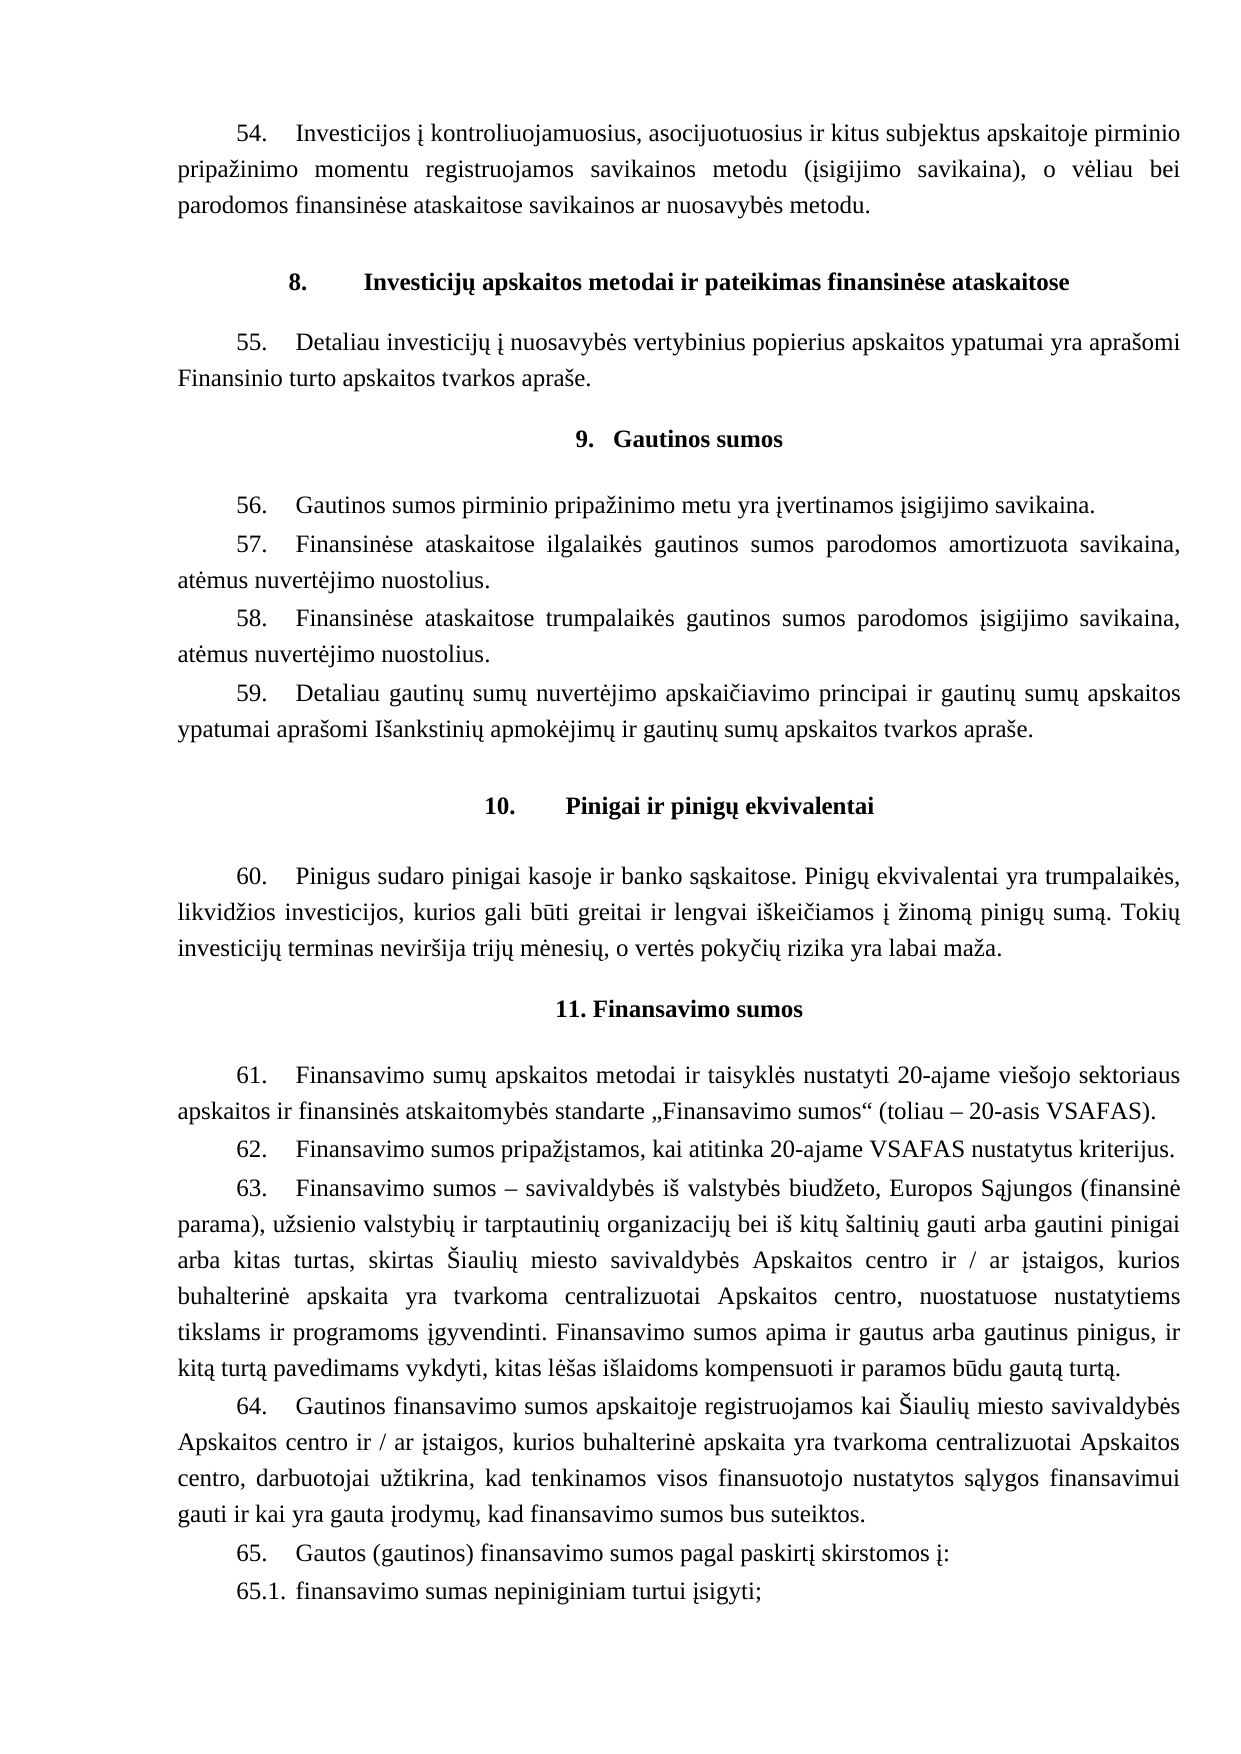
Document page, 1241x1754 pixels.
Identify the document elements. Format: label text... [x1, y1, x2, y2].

list Finansavimo sumos pripažįstamos, kai atitinka 20-ajame VSAFAS nustatytus kriterijus. [177, 1134, 1181, 1163]
subtitle Gautinos sumos [177, 424, 1181, 453]
list Investicijos į kontroliuojamuosius, asocijuotuosius ir kitus subjektus apskaitoje pirminio pripažinimo momentu registruojamos savikainos metodu (įsigijimo savikaina), o vėliau bei parodomos finansinėse ataskaitose savikainos ar nuosavybės metodu. [177, 118, 1181, 219]
list Detaliau gautinų sumų nuvertėjimo apskaičiavimo principai ir gautinų sumų apskaitos ypatumai aprašomi Išankstinių apmokėjimų ir gautinų sumų apskaitos tvarkos apraše. [177, 678, 1181, 743]
list Investicijų apskaitos metodai ir pateikimas finansinėse ataskaitose [177, 267, 1181, 296]
list Pinigus sudaro pinigai kasoje ir banko sąskaitose. Pinigų ekvivalentai yra trumpalaikės, likvidžios investicijos, kurios gali būti greitai ir lengvai iškeičiamos į žinomą pinigų sumą. Tokių investicijų terminas neviršija trijų mėnesių, o vertės pokyčių rizika yra labai maža. [177, 861, 1181, 961]
list Finansavimo sumos – savivaldybės iš valstybės biudžeto, Europos Sąjungos (finansinė parama), užsienio valstybių ir tarptautinių organizacijų bei iš kitų šaltinių gauti arba gautini pinigai arba kitas turtas, skirtas Šiaulių miesto savivaldybės Apskaitos centro ir / ar įstaigos, kurios buhalterinė apskaita yra tvarkoma centralizuotai Apskaitos centro, nuostatuose nustatytiems tikslams ir programoms įgyvendinti. Finansavimo sumos apima ir gautus arba gautinus pinigus, ir kitą turtą pavedimams vykdyti, kitas lėšas išlaidoms kompensuoti ir paramos būdu gautą turtą. [177, 1173, 1181, 1381]
list Detaliau investicijų į nuosavybės vertybinius popierius apskaitos ypatumai yra aprašomi Finansinio turto apskaitos tvarkos apraše. [177, 327, 1181, 392]
list Pinigai ir pinigų ekvivalentai [177, 791, 1181, 820]
list Finansinėse ataskaitose ilgalaikės gautinos sumos parodomos amortizuota savikaina, atėmus nuvertėjimo nuostolius. [177, 529, 1181, 594]
list Gautinos sumos pirminio pripažinimo metu yra įvertinamos įsigijimo savikaina. [177, 490, 1181, 519]
list Gautinos finansavimo sumos apskaitoje registruojamos kai Šiaulių miesto savivaldybės Apskaitos centro ir / ar įstaigos, kurios buhalterinė apskaita yra tvarkoma centralizuotai Apskaitos centro, darbuotojai užtikrina, kad tenkinamos visos finansuotojo nustatytos sąlygos finansavimui gauti ir kai yra gauta įrodymų, kad finansavimo sumos bus suteiktos. [177, 1391, 1181, 1528]
list Finansinėse ataskaitose trumpalaikės gautinos sumos parodomos įsigijimo savikaina, atėmus nuvertėjimo nuostolius. [177, 603, 1181, 668]
list Gautos (gautinos) finansavimo sumos pagal paskirtį skirstomos į: [177, 1538, 1181, 1566]
subtitle Finansavimo sumos [177, 994, 1181, 1022]
list Finansavimo sumų apskaitos metodai ir taisyklės nustatyti 20-ajame viešojo sektoriaus apskaitos ir finansinės atskaitomybės standarte „Finansavimo sumos“ (toliau – 20-asis VSAFAS). [177, 1060, 1181, 1125]
list finansavimo sumas nepiniginiam turtui įsigyti; [177, 1576, 1181, 1605]
